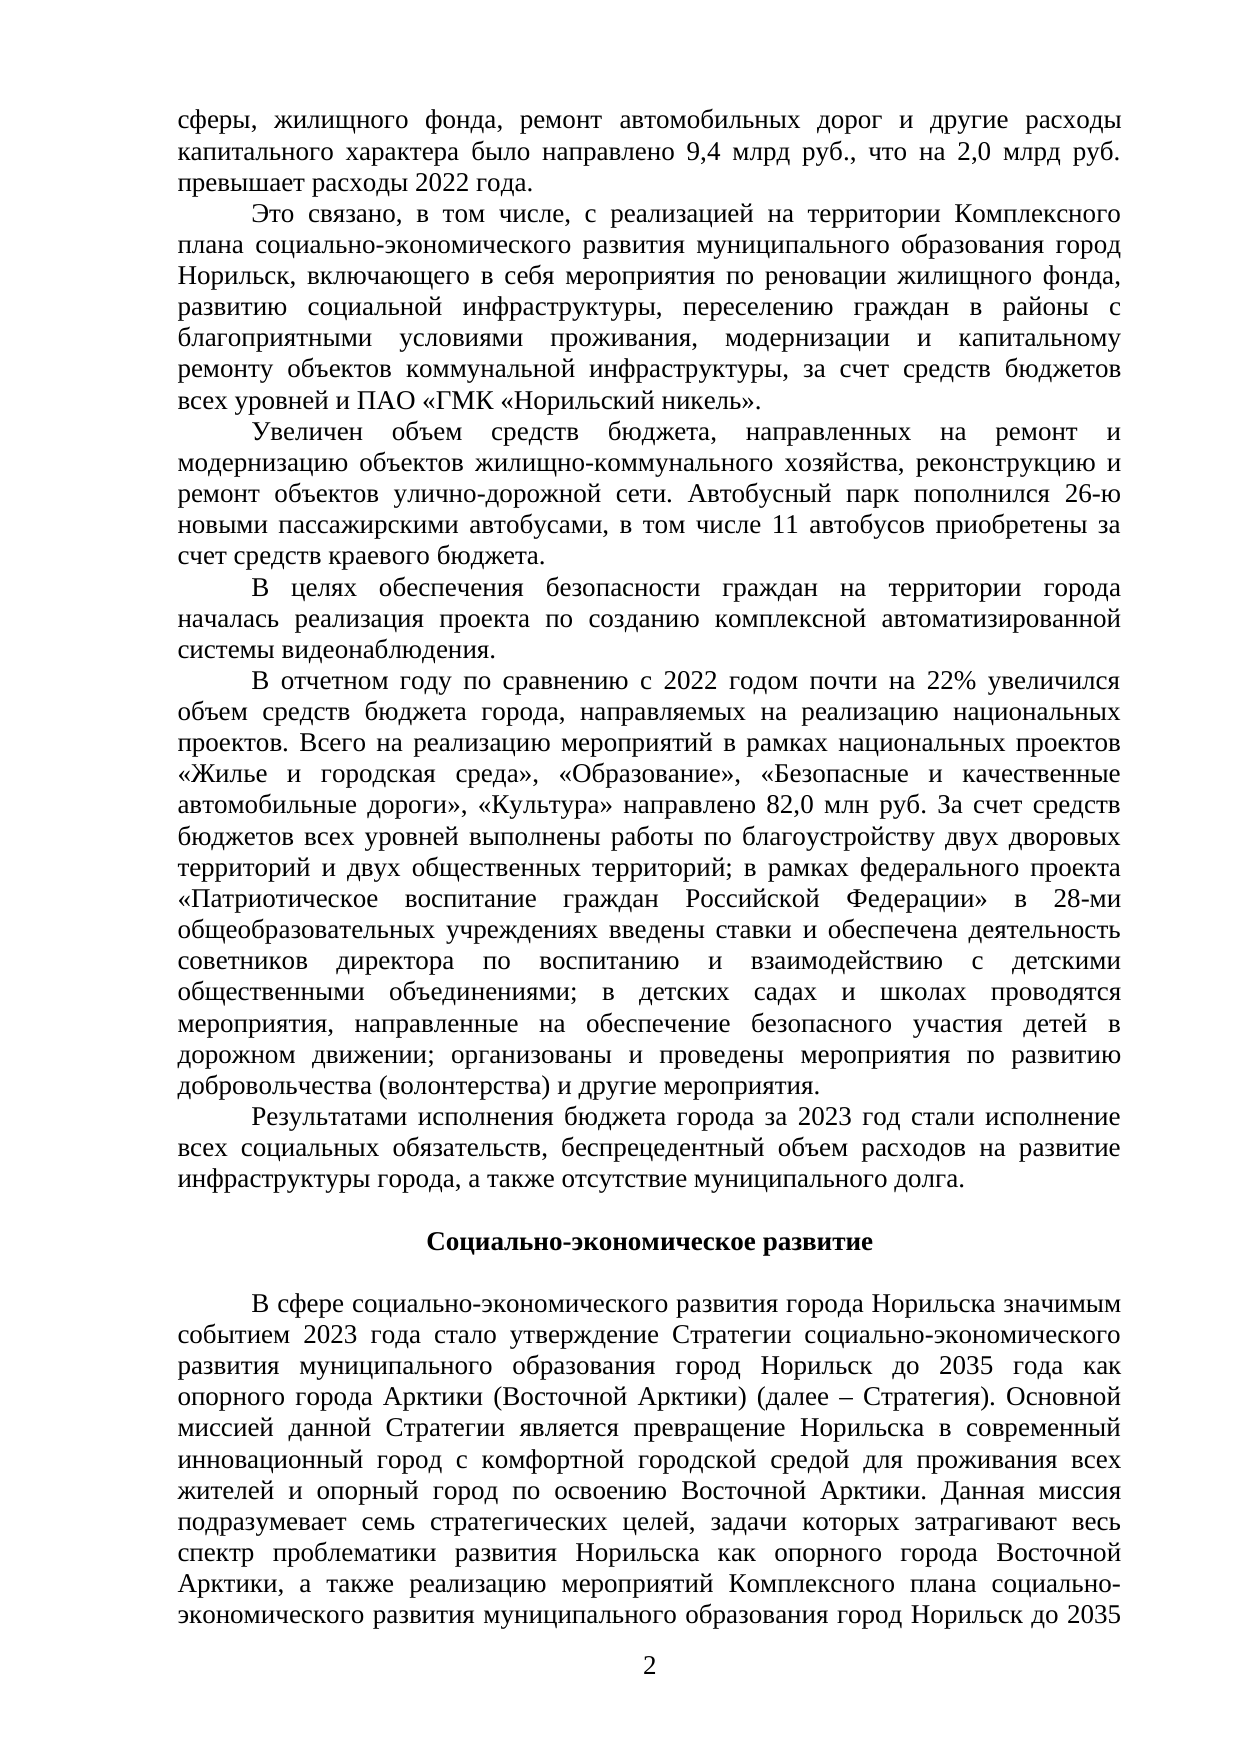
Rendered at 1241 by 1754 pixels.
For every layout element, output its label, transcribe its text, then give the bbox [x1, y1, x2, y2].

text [177, 103, 1122, 197]
text Социально-экономическое развитие [177, 1225, 1122, 1256]
text Результатами исполнения бюджета города за 2023 год стали исполнение всех социальных обязательств, беспрецедентный объем расходов на развитие инфраструктуры города, а также отсутствие муниципального долга. [177, 1100, 1122, 1193]
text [177, 1287, 1122, 1629]
text В целях обеспечения безопасности граждан на территории города началась реализация проекта по созданию комплексной автоматизированной системы видеонаблюдения. [177, 571, 1122, 664]
text Увеличен объем средств бюджета, направленных на ремонт и модернизацию объектов жилищно-коммунального хозяйства, реконструкцию и ремонт объектов улично-дорожной сети. Автобусный парк пополнился 26-ю новыми пассажирскими автобусами, в том числе 11 автобусов приобретены за счет средств краевого бюджета. [177, 415, 1122, 571]
text Это связано, в том числе, с реализацией на территории Комплексного плана социально-экономического развития муниципального образования город Норильск, включающего в себя мероприятия по реновации жилищного фонда, развитию социальной инфраструктуры, переселению граждан в районы с благоприятными условиями проживания, модернизации и капитальному ремонту объектов коммунальной инфраструктуры, за счет средств бюджетов всех уровней и ПАО «ГМК «Норильский никель». [177, 197, 1122, 415]
text В отчетном году по сравнению с 2022 годом почти на 22% увеличился объем средств бюджета города, направляемых на реализацию национальных проектов. Всего на реализацию мероприятий в рамках национальных проектов «Жилье и городская среда», «Образование», «Безопасные и качественные автомобильные дороги», «Культура» направлено 82,0 млн руб. За счет средств бюджетов всех уровней выполнены работы по благоустройству двух дворовых территорий и двух общественных территорий; в рамках федерального проекта «Патриотическое воспитание граждан Российской Федерации» в 28-ми общеобразовательных учреждениях введены ставки и обеспечена деятельность советников директора по воспитанию и взаимодействию с детскими общественными объединениями; в детских садах и школах проводятся мероприятия, направленные на обеспечение безопасного участия детей в дорожном движении; организованы и проведены мероприятия по развитию добровольчества (волонтерства) и другие мероприятия. [177, 664, 1122, 1100]
